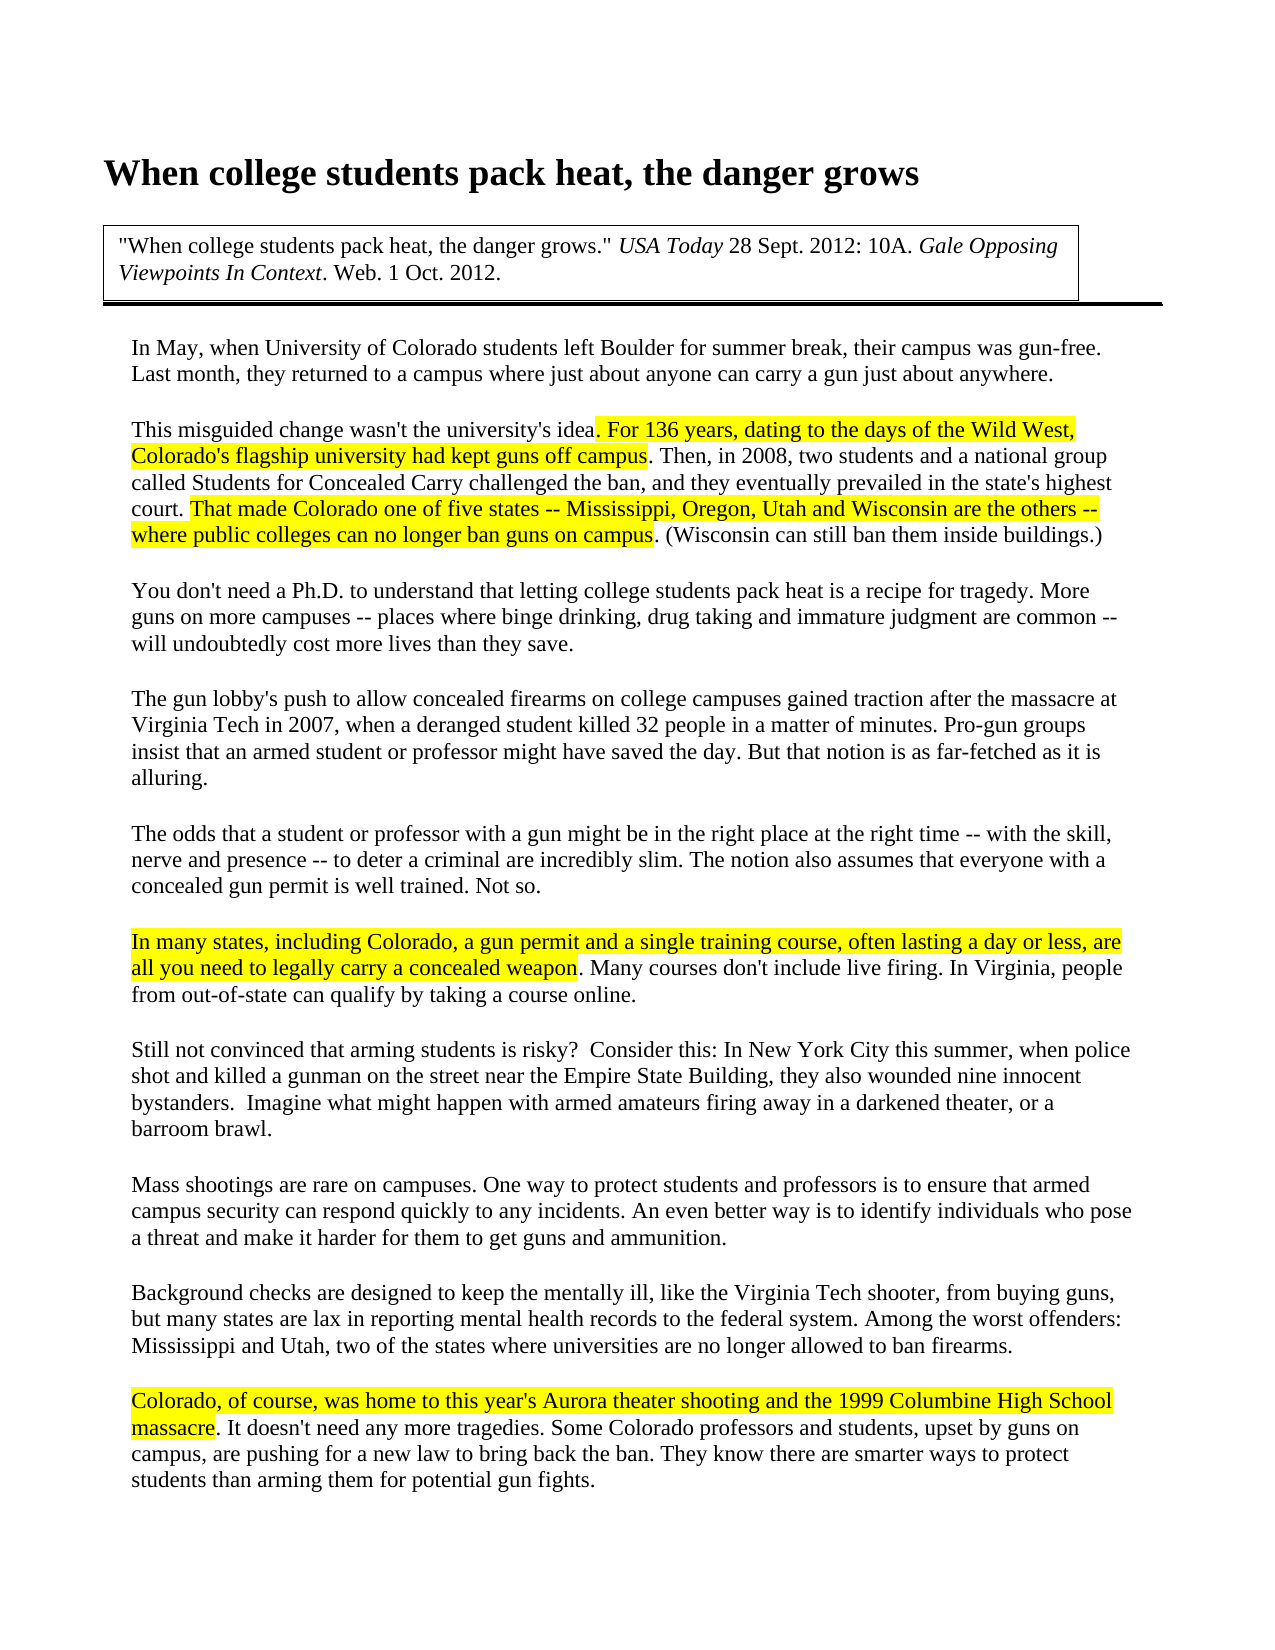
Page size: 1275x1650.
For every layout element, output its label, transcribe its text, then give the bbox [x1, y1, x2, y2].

subtitle When college students pack heat, the danger grows [103, 150, 1162, 193]
text In May, when University of Colorado students left Boulder for summer break, their campus was gun-free. Last month, they returned to a campus where just about anyone can carry a gun just about anywhere. [131, 334, 1134, 387]
text Still not convinced that arming students is risky? Consider this: In New York City this summer, when police shot and killed a gunman on the street near the Empire State Building, they also wounded nine innocent bystanders. Imagine what might happen with armed amateurs firing away in a darkened theater, or a barroom brawl. [131, 1036, 1134, 1142]
text Background checks are designed to keep the mentally ill, like the Virginia Tech shooter, from buying guns, but many states are lax in reporting mental health records to the federal system. Among the worst offenders: Mississippi and Utah, two of the states where universities are no longer allowed to ban firearms. [131, 1279, 1134, 1358]
text This misguided change wasn't the university's idea. For 136 years, dating to the days of the Wild West, Colorado's flagship university had kept guns off campus. Then, in 2008, two students and a national group called Students for Concealed Carry challenged the ban, and they eventually prevailed in the state's highest court. That made Colorado one of five states -- Mississippi, Oregon, Utah and Wisconsin are the others -- where public colleges can no longer ban guns on campus. (Wisconsin can still ban them inside buildings.) [131, 416, 1134, 548]
text In many states, including Colorado, a gun permit and a single training course, often lasting a day or less, are all you need to legally carry a concealed weapon. Many courses don't include live firing. In Virginia, people from out-of-state can qualify by taking a course online. [131, 928, 1134, 1007]
text Colorado, of course, was home to this year's Aurora theater shooting and the 1999 Columbine High School massacre. It doesn't need any more tragedies. Some Colorado professors and students, upset by guns on campus, are pushing for a new law to bring back the ban. They know there are smarter ways to protect students than arming them for potential gun fights. [131, 1387, 1134, 1493]
text Mass shootings are rare on campuses. One way to protect students and professors is to ensure that armed campus security can respond quickly to any incidents. An even better way is to identify individuals who pose a threat and make it harder for them to get guns and ammunition. [131, 1171, 1134, 1250]
text The gun lobby's push to allow concealed firearms on college campuses gained traction after the massacre at Virginia Tech in 2007, when a deranged student killed 32 people in a matter of minutes. Pro-gun groups insist that an armed student or professor might have saved the day. But that notion is as far-fetched as it is alluring. [131, 685, 1134, 791]
text The odds that a student or professor with a gun might be in the right place at the right time -- with the skill, nerve and presence -- to deter a criminal are incredibly slim. The notion also assumes that everyone with a concealed gun permit is well trained. Not so. [131, 820, 1134, 899]
text You don't need a Ph.D. to understand that letting college students pack heat is a recipe for tragedy. More guns on more campuses -- places where binge drinking, drug taking and immature judgment are common -- will undoubtedly cost more lives than they save. [131, 577, 1134, 656]
